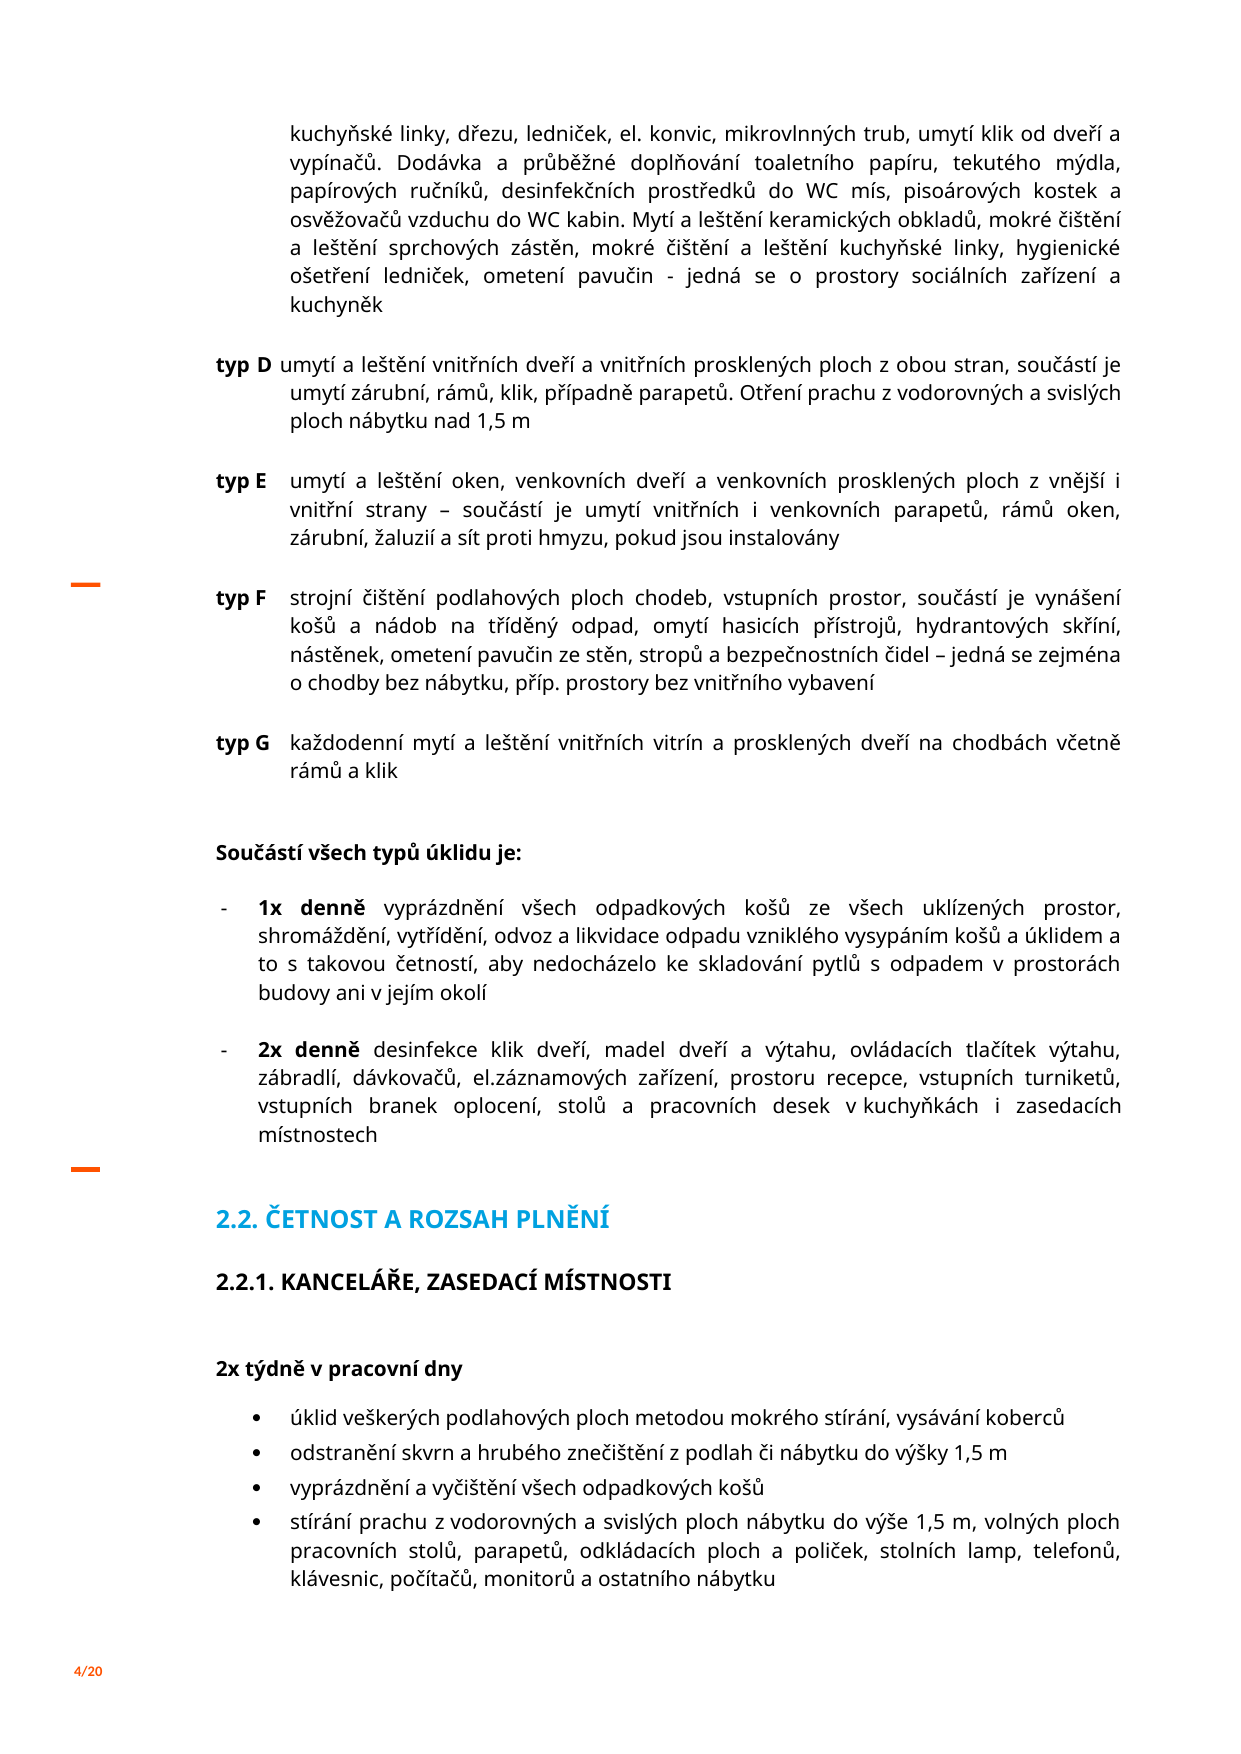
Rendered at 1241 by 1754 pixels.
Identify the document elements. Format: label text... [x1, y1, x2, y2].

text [216, 119, 1122, 318]
subtitle 2.2.1. KANCELÁŘE, ZASEDACÍ MÍSTNOSTI [216, 1266, 1122, 1297]
list 2x denně desinfekce klik dveří, madel dveří a výtahu, ovládacích tlačítek výtahu, zábradlí, dávkovačů, el.záznamových zařízení, prostoru recepce, vstupních turniketů, vstupních branek oplocení, stolů a pracovních desek v kuchyňkách i zasedacích místnostech [220, 1035, 1122, 1148]
list odstranění skvrn a hrubého znečištění z podlah či nábytku do výšky 1,5 m [253, 1438, 1122, 1467]
list stírání prachu z vodorovných a svislých ploch nábytku do výše 1,5 m, volných ploch pracovních stolů, parapetů, odkládacích ploch a poliček, stolních lamp, telefonů, klávesnic, počítačů, monitorů a ostatního nábytku [253, 1507, 1122, 1593]
list úklid veškerých podlahových ploch metodou mokrého stírání, vysávání koberců [253, 1403, 1122, 1432]
text Součástí všech typů úklidu je: [216, 838, 1122, 866]
subtitle 2.2. ČETNOST A ROZSAH PLNĚNÍ [216, 1202, 1122, 1236]
text typ F strojní čištění podlahových ploch chodeb, vstupních prostor, součástí je vynášení košů a nádob na tříděný odpad, omytí hasicích přístrojů, hydrantových skříní, nástěnek, ometení pavučin ze stěn, stropů a bezpečnostních čidel – jedná se zejména o chodby bez nábytku, příp. prostory bez vnitřního vybavení [216, 583, 1122, 697]
text typ D umytí a leštění vnitřních dveří a vnitřních prosklených ploch z obou stran, součástí je umytí zárubní, rámů, klik, případně parapetů. Otření prachu z vodorovných a svislých ploch nábytku nad 1,5 m [216, 350, 1122, 435]
list vyprázdnění a vyčištění všech odpadkových košů [253, 1473, 1122, 1501]
text typ G každodenní mytí a leštění vnitřních vitrín a prosklených dveří na chodbách včetně rámů a klik [216, 728, 1122, 785]
text 2x týdně v pracovní dny [216, 1354, 1122, 1383]
list 1x denně vyprázdnění všech odpadkových košů ze všech uklízených prostor, shromáždění, vytřídění, odvoz a likvidace odpadu vzniklého vysypáním košů a úklidem a to s takovou četností, aby nedocházelo ke skladování pytlů s odpadem v prostorách budovy ani v jejím okolí [220, 893, 1122, 1006]
text typ E umytí a leštění oken, venkovních dveří a venkovních prosklených ploch z vnější i vnitřní strany – součástí je umytí vnitřních i venkovních parapetů, rámů oken, zárubní, žaluzií a sít proti hmyzu, pokud jsou instalovány [216, 466, 1122, 552]
